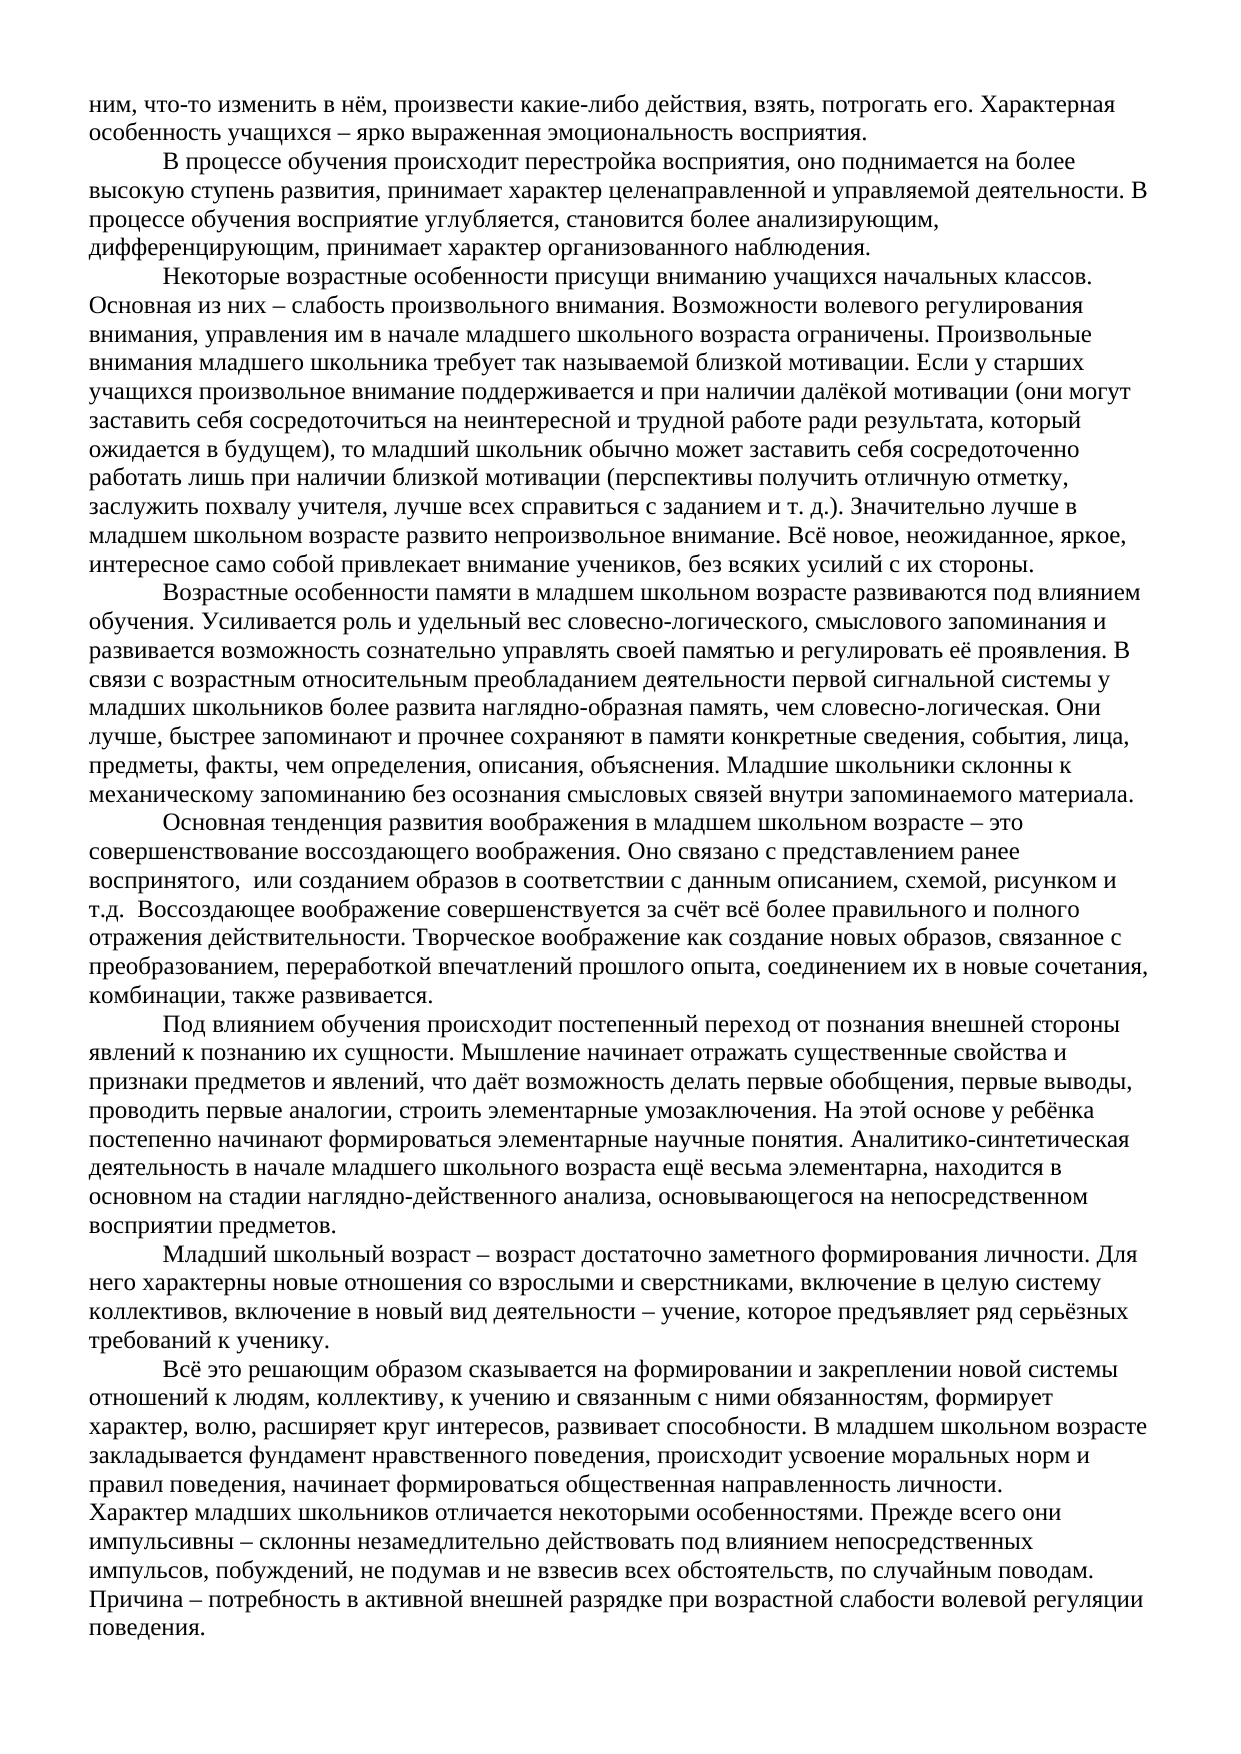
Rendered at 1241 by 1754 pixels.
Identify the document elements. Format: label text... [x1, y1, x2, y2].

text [89, 89, 1152, 146]
text Всё это решающим образом сказывается на формировании и закреплении новой системы отношений к людям, коллективу, к учению и связанным с ними обязанностям, формирует характер, волю, расширяет круг интересов, развивает способности. В младшем школьном возрасте закладывается фундамент нравственного поведения, происходит усвоение моральных норм и правил поведения, начинает формироваться общественная направленность личности. [89, 1354, 1152, 1497]
text Возрастные особенности памяти в младшем школьном возрасте развиваются под влиянием обучения. Усиливается роль и удельный вес словесно-логического, смыслового запоминания и развивается возможность сознательно управлять своей памятью и регулировать её проявления. В связи с возрастным относительным преобладанием деятельности первой сигнальной системы у младших школьников более развита наглядно-образная память, чем словесно-логическая. Они лучше, быстрее запоминают и прочнее сохраняют в памяти конкретные сведения, события, лица, предметы, факты, чем определения, описания, объяснения. Младшие школьники склонны к механическому запоминанию без осознания смысловых связей внутри запоминаемого материала. [89, 577, 1152, 807]
text Характер младших школьников отличается некоторыми особенностями. Прежде всего они импульсивны – склонны незамедлительно действовать под влиянием непосредственных импульсов, побуждений, не подумав и не взвесив всех обстоятельств, по случайным поводам. Причина – потребность в активной внешней разрядке при возрастной слабости волевой регуляции поведения. [89, 1497, 1152, 1641]
text В процессе обучения происходит перестройка восприятия, оно поднимается на более высокую ступень развития, принимает характер целенаправленной и управляемой деятельности. В процессе обучения восприятие углубляется, становится более анализирующим, дифференцирующим, принимает характер организованного наблюдения. [89, 146, 1152, 261]
text Основная тенденция развития воображения в младшем школьном возрасте – это совершенствование воссоздающего воображения. Оно связано с представлением ранее воспринятого, или созданием образов в соответствии с данным описанием, схемой, рисунком и т.д. Воссоздающее воображение совершенствуется за счёт всё более правильного и полного отражения действительности. Творческое воображение как создание новых образов, связанное с преобразованием, переработкой впечатлений прошлого опыта, соединением их в новые сочетания, комбинации, также развивается. [89, 807, 1152, 1009]
text Под влиянием обучения происходит постепенный переход от познания внешней стороны явлений к познанию их сущности. Мышление начинает отражать существенные свойства и признаки предметов и явлений, что даёт возможность делать первые обобщения, первые выводы, проводить первые аналогии, строить элементарные умозаключения. На этой основе у ребёнка постепенно начинают формироваться элементарные научные понятия. Аналитико-синтетическая деятельность в начале младшего школьного возраста ещё весьма элементарна, находится в основном на стадии наглядно-действенного анализа, основывающегося на непосредственном восприятии предметов. [89, 1009, 1152, 1239]
text Младший школьный возраст – возраст достаточно заметного формирования личности. Для него характерны новые отношения со взрослыми и сверстниками, включение в целую систему коллективов, включение в новый вид деятельности – учение, которое предъявляет ряд серьёзных требований к ученику. [89, 1239, 1152, 1354]
text Некоторые возрастные особенности присущи вниманию учащихся начальных классов. Основная из них – слабость произвольного внимания. Возможности волевого регулирования внимания, управления им в начале младшего школьного возраста ограничены. Произвольные внимания младшего школьника требует так называемой близкой мотивации. Если у старших учащихся произвольное внимание поддерживается и при наличии далёкой мотивации (они могут заставить себя сосредоточиться на неинтересной и трудной работе ради результата, который ожидается в будущем), то младший школьник обычно может заставить себя сосредоточенно работать лишь при наличии близкой мотивации (перспективы получить отличную отметку, заслужить похвалу учителя, лучше всех справиться с заданием и т. д.). Значительно лучше в младшем школьном возрасте развито непроизвольное внимание. Всё новое, неожиданное, яркое, интересное само собой привлекает внимание учеников, без всяких усилий с их стороны. [89, 261, 1152, 577]
